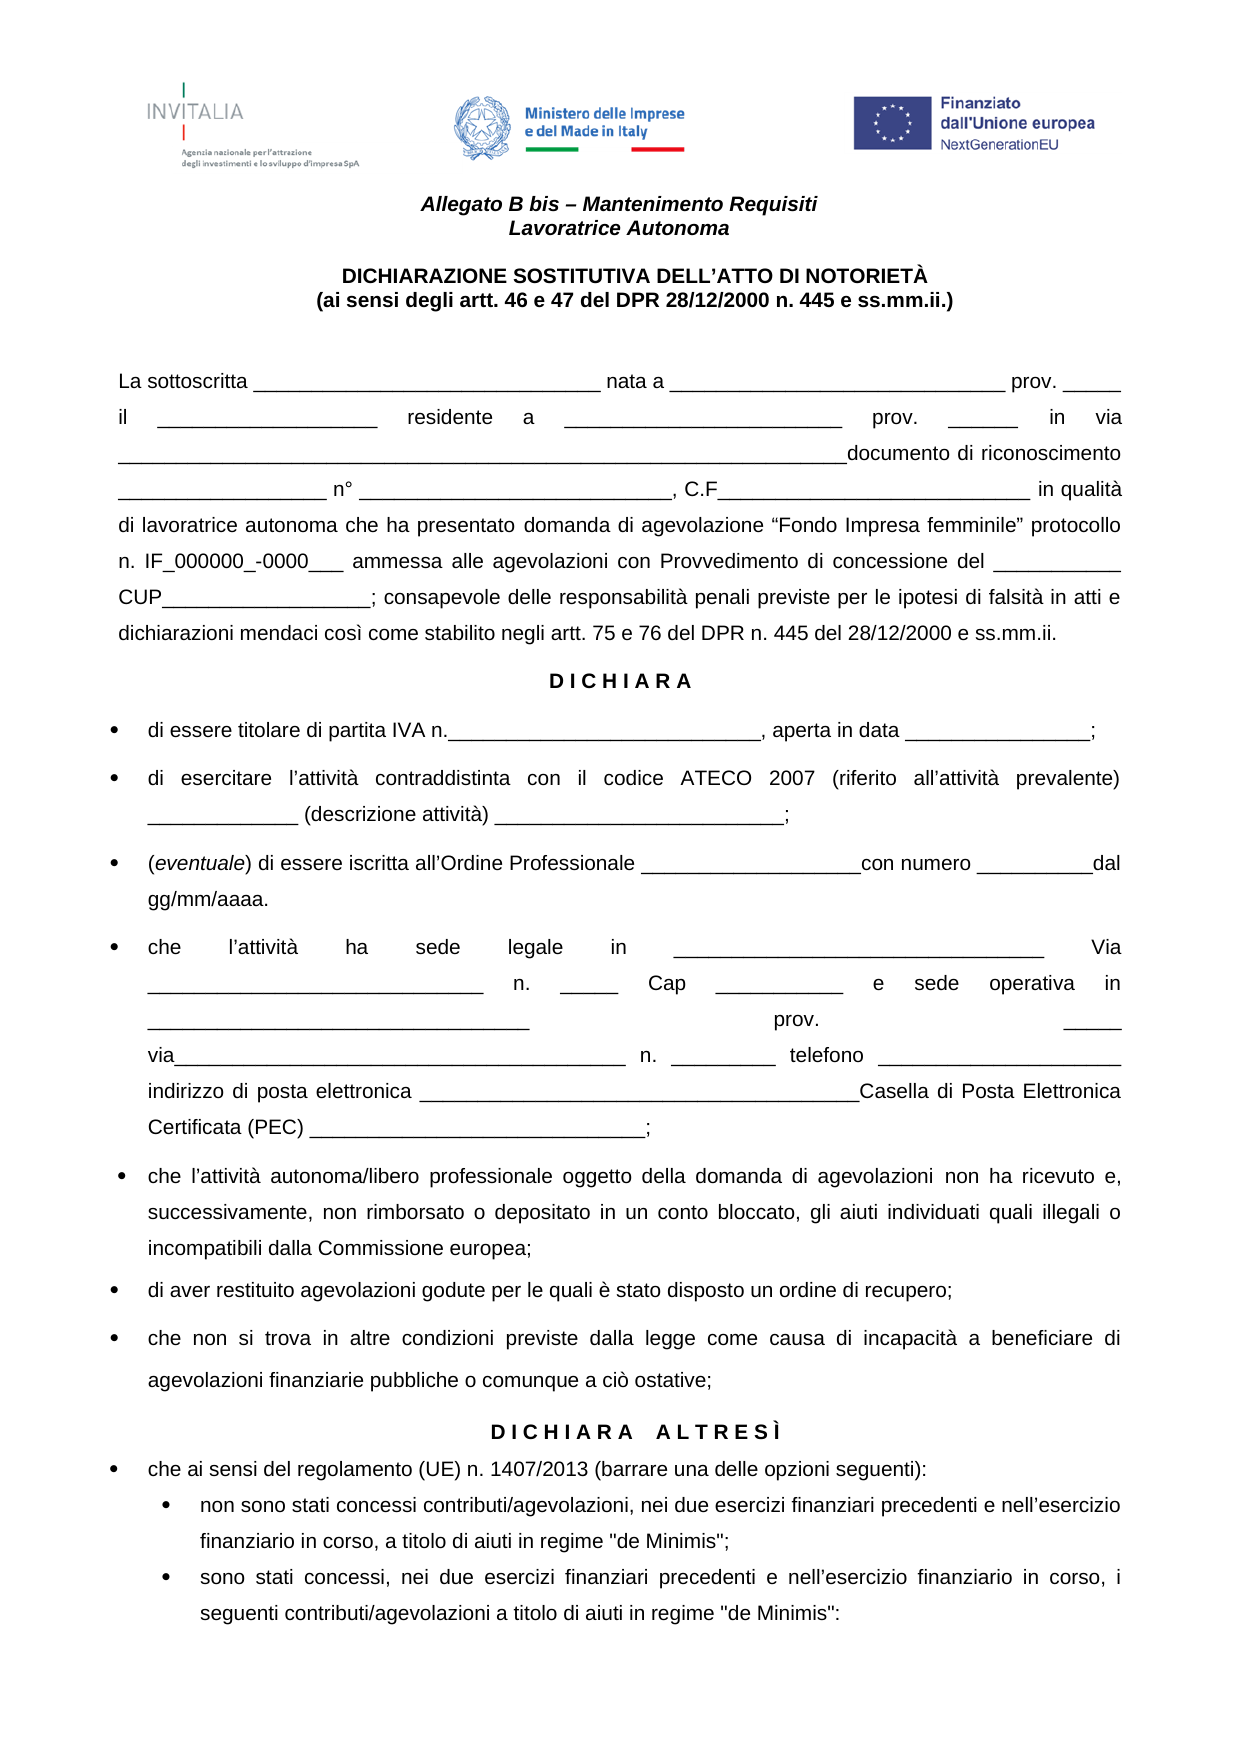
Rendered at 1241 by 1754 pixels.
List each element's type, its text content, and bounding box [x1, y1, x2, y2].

list di esercitare l’attività contraddistinta con il codice ATECO 2007 (riferito all’attività prevalente) _____________ (descrizione attività) _________________________; [111, 766, 1122, 826]
text (ai sensi degli artt. 46 e 47 del DPR 28/12/2000 n. 445 e ss.mm.ii.) [148, 288, 1122, 312]
list di aver restituito agevolazioni godute per le quali è stato disposto un ordine di recupero; [111, 1278, 1122, 1302]
text D I C H I A R A [118, 669, 1122, 693]
list che ai sensi del regolamento (UE) n. 1407/2013 (barrare una delle opzioni seguenti): [110, 1457, 1122, 1481]
list sono stati concessi, nei due esercizi finanziari precedenti e nell’esercizio finanziario in corso, i seguenti contributi/agevolazioni a titolo di aiuti in regime "de Minimis": [162, 1565, 1122, 1625]
text Lavoratrice Autonoma [118, 216, 1122, 240]
text La sottoscritta ______________________________ nata a _____________________________ prov. _____ il ___________________ residente a ________________________ prov. ______ in via _______________________________________________________________documento di riconoscimento __________________ n° ___________________________, C.F___________________________ in qualità di lavoratrice autonoma che ha presentato domanda di agevolazione “Fondo Impresa femminile” protocollo n. IF_000000_-0000___ ammessa alle agevolazioni con Provvedimento di concessione del ___________ CUP__________________; consapevole delle responsabilità penali previste per le ipotesi di falsità in atti e dichiarazioni mendaci così come stabilito negli artt. 75 e 76 del DPR n. 445 del 28/12/2000 e ss.mm.ii. [118, 369, 1122, 645]
picture [118, 73, 1123, 175]
list non sono stati concessi contributi/agevolazioni, nei due esercizi finanziari precedenti e nell’esercizio finanziario in corso, a titolo di aiuti in regime "de Minimis"; [162, 1493, 1122, 1553]
list che l’attività autonoma/libero professionale oggetto della domanda di agevolazioni non ha ricevuto e, successivamente, non rimborsato o depositato in un conto bloccato, gli aiuti individuati quali illegali o incompatibili dalla Commissione europea; [118, 1163, 1122, 1259]
text D I C H I A R A A L T R E S Ì [148, 1420, 1122, 1444]
text DICHIARAZIONE SOSTITUTIVA DELL’ATTO DI NOTORIETÀ [148, 264, 1122, 288]
text Allegato B bis – Mantenimento Requisiti [118, 192, 1122, 216]
list che non si trova in altre condizioni previste dalla legge come causa di incapacità a beneficiare di agevolazioni finanziarie pubbliche o comunque a ciò ostative; [111, 1326, 1122, 1393]
list (eventuale) di essere iscritta all’Ordine Professionale ___________________con numero __________dal gg/mm/aaaa. [111, 851, 1122, 911]
list di essere titolare di partita IVA n.___________________________, aperta in data ________________; [111, 718, 1122, 742]
list che l’attività ha sede legale in ________________________________ Via _____________________________ n. _____ Cap ___________ e sede operativa in _________________________________ prov. _____ via_______________________________________ n. _________ telefono _____________________ indirizzo di posta elettronica ______________________________________Casella di Posta Elettronica Certificata (PEC) _____________________________; [111, 935, 1122, 1139]
